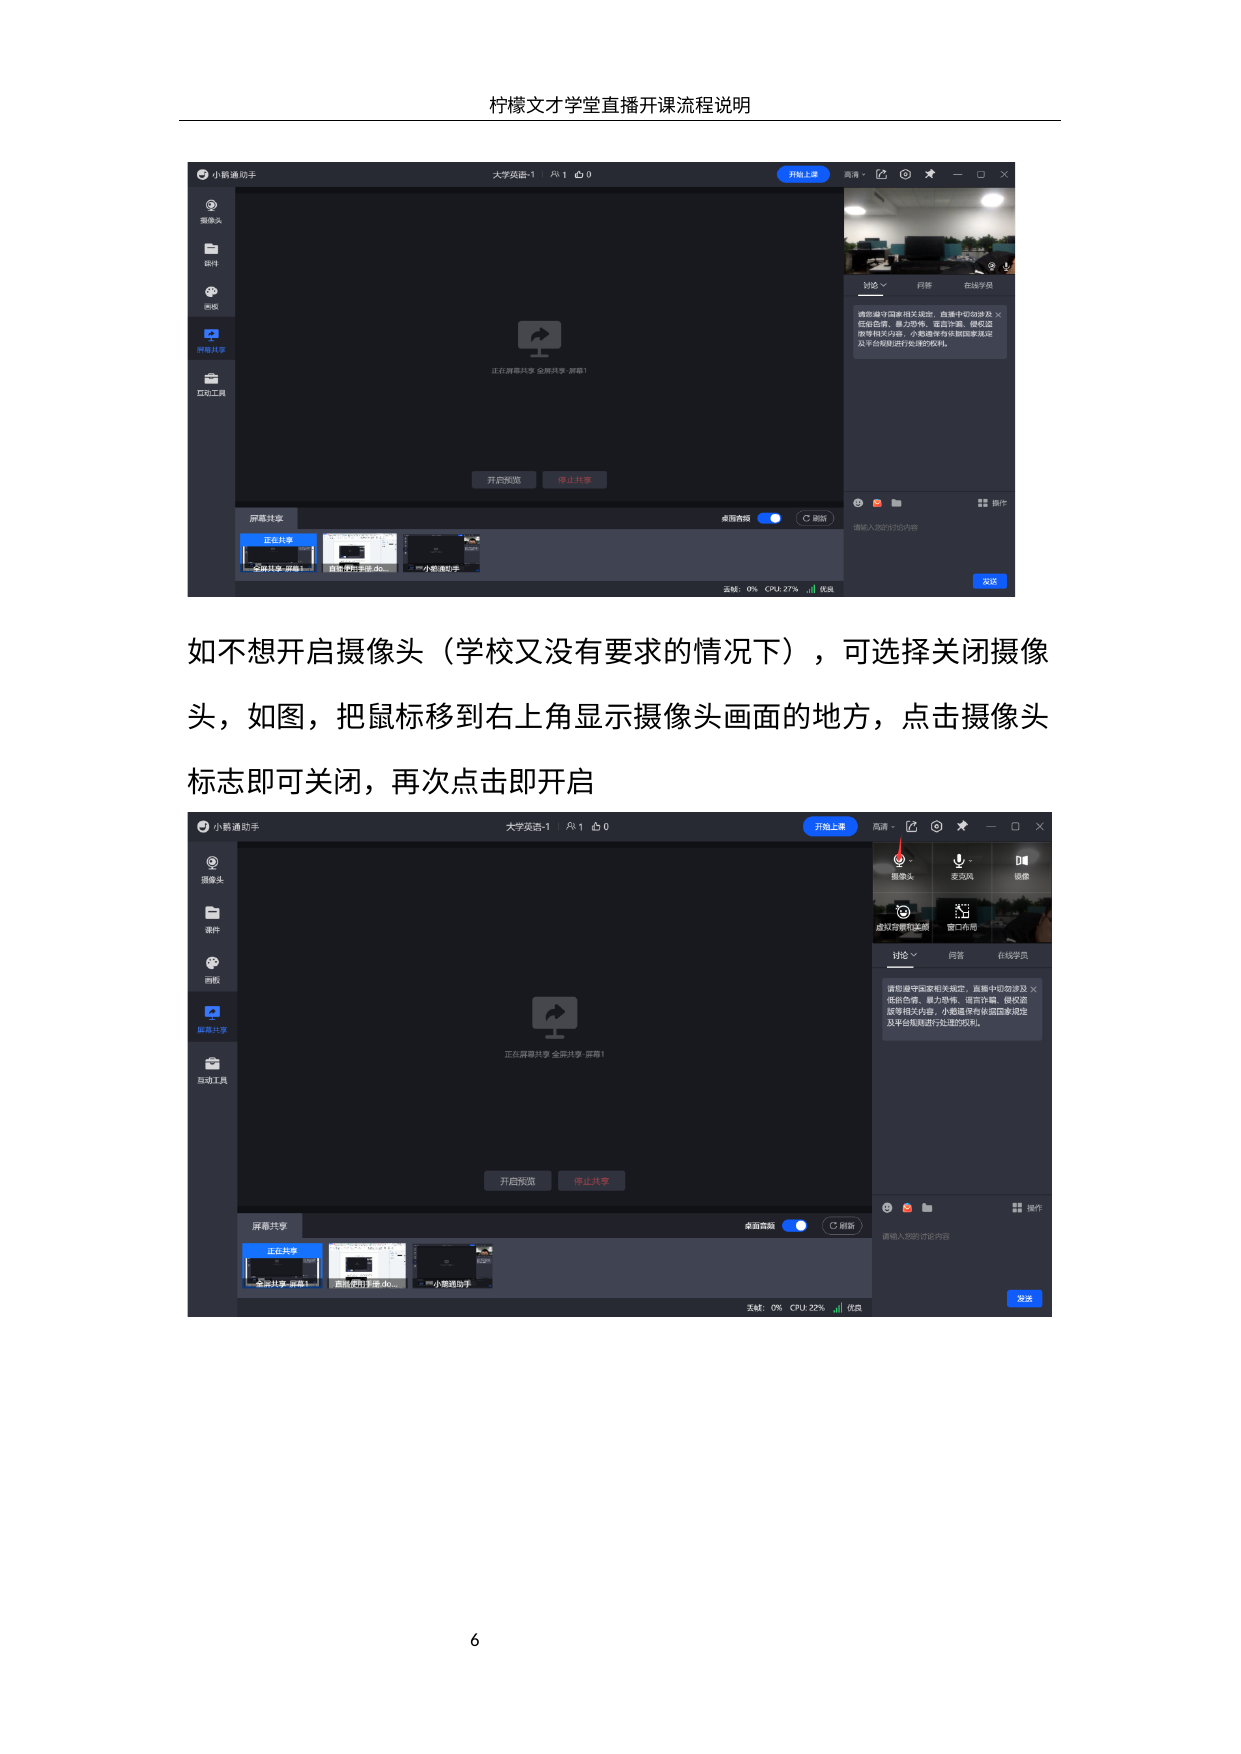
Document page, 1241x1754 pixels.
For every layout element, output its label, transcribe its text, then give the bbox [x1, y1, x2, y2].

picture [187, 162, 1016, 597]
picture [187, 812, 1052, 1317]
list 如不想开启摄像头（学校又没有要求的情况下），可选择关闭摄像头，如图，把鼠标移到右上角显示摄像头画面的地方，点击摄像头标志即可关闭，再次点击即开启 [187, 617, 1053, 812]
